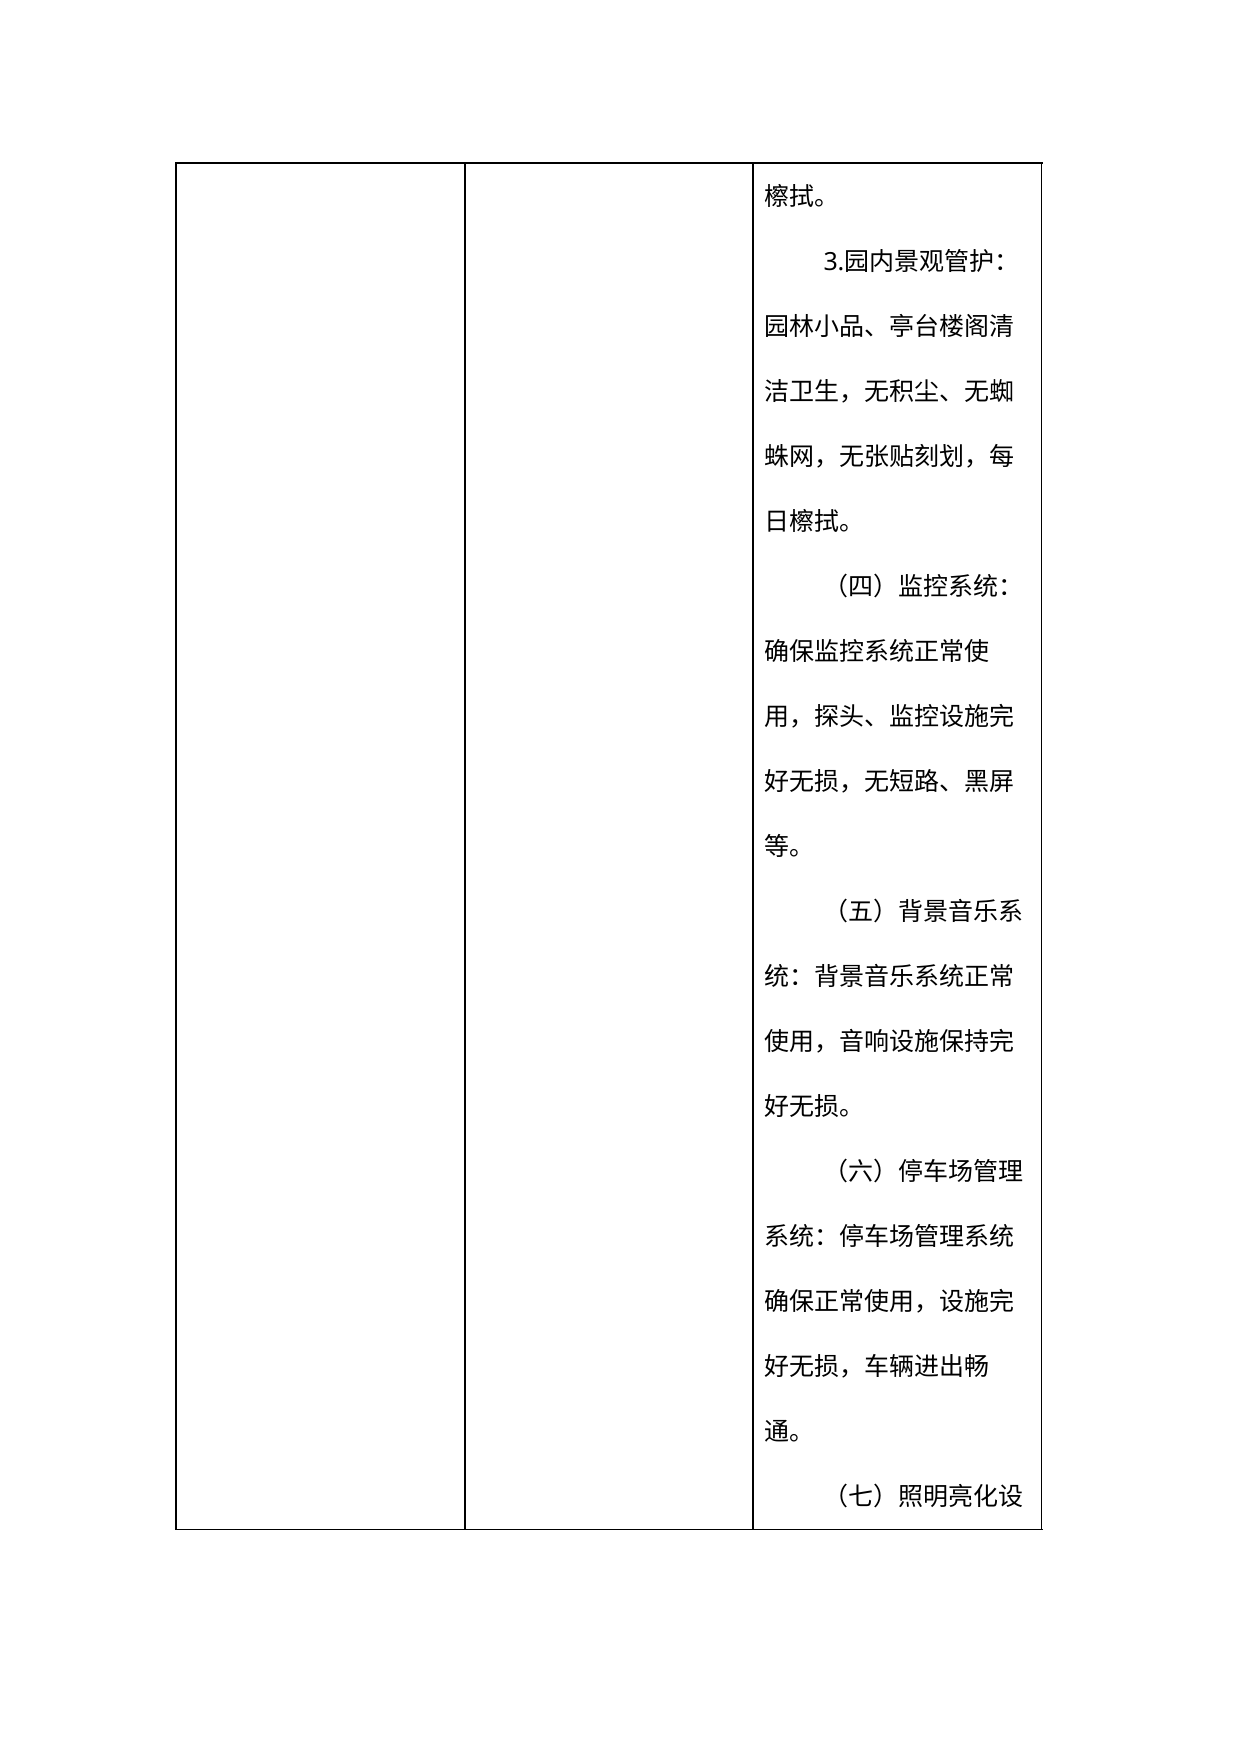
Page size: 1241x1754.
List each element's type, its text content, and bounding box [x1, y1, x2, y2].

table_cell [754, 164, 1041, 1528]
table_cell 6 [177, 164, 464, 1528]
table_cell [466, 164, 752, 1528]
